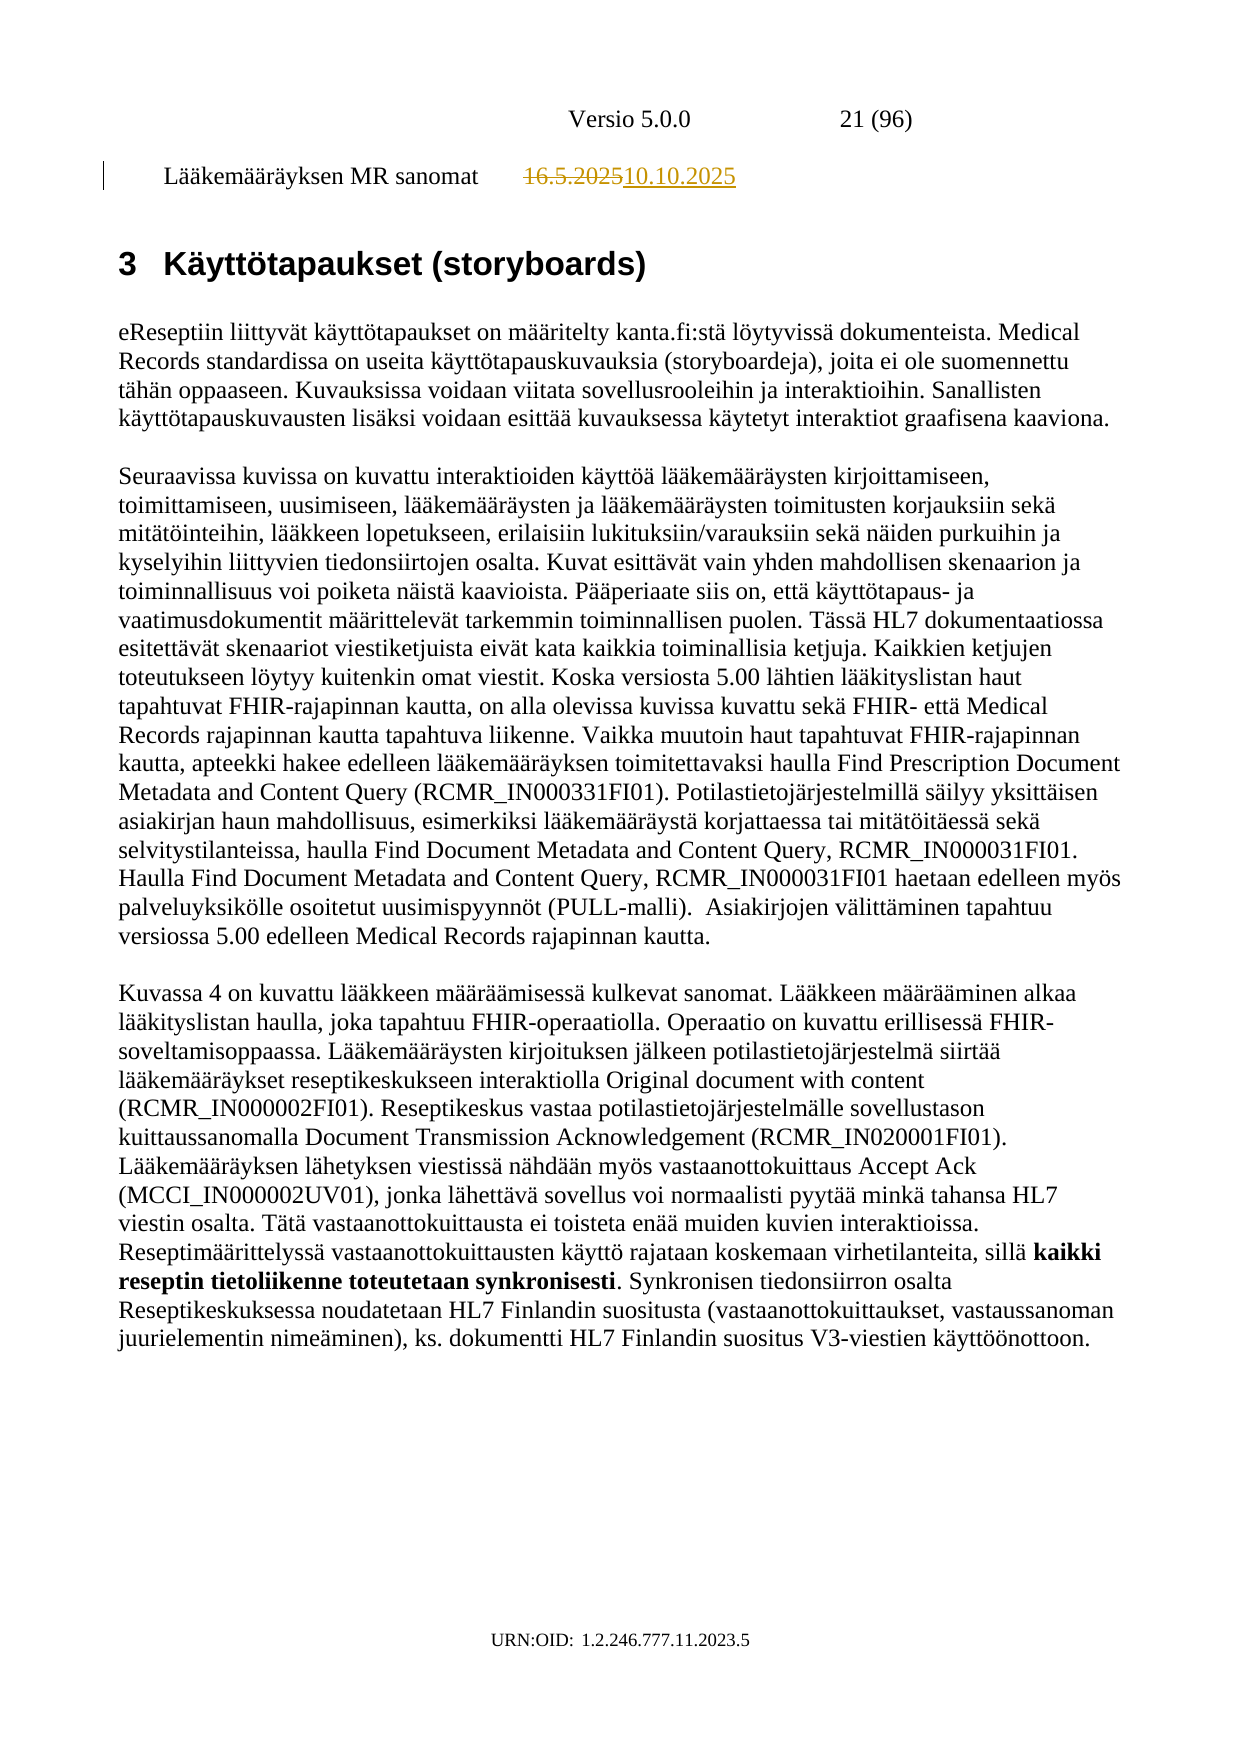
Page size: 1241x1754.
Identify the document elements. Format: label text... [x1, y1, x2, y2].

subtitle Käyttötapaukset (storyboards) [118, 244, 1122, 282]
text Seuraavissa kuvissa on kuvattu interaktioiden käyttöä lääkemääräysten kirjoittamiseen, toimittamiseen, uusimiseen, lääkemääräysten ja lääkemääräysten toimitusten korjauksiin sekä mitätöinteihin, lääkkeen lopetukseen, erilaisiin lukituksiin/varauksiin sekä näiden purkuihin ja kyselyihin liittyvien tiedonsiirtojen osalta. Kuvat esittävät vain yhden mahdollisen skenaarion ja toiminnallisuus voi poiketa näistä kaavioista. Pääperiaate siis on, että käyttötapaus- ja vaatimusdokumentit määrittelevät tarkemmin toiminnallisen puolen. Tässä HL7 dokumentaatiossa esitettävät skenaariot viestiketjuista eivät kata kaikkia toiminallisia ketjuja. Kaikkien ketjujen toteutukseen löytyy kuitenkin omat viestit. Koska versiosta 5.00 lähtien lääkityslistan haut tapahtuvat FHIR-rajapinnan kautta, on alla olevissa kuvissa kuvattu sekä FHIR- että Medical Records rajapinnan kautta tapahtuva liikenne. Vaikka muutoin haut tapahtuvat FHIR-rajapinnan kautta, apteekki hakee edelleen lääkemääräyksen toimitettavaksi haulla Find Prescription Document Metadata and Content Query (RCMR_IN000331FI01). Potilastietojärjestelmillä säilyy yksittäisen asiakirjan haun mahdollisuus, esimerkiksi lääkemääräystä korjattaessa tai mitätöitäessä sekä selvitystilanteissa, haulla Find Document Metadata and Content Query, RCMR_IN000031FI01. Haulla Find Document Metadata and Content Query, RCMR_IN000031FI01 haetaan edelleen myös palveluyksikölle osoitetut uusimispyynnöt (PULL-malli). Asiakirjojen välittäminen tapahtuu versiossa 5.00 edelleen Medical Records rajapinnan kautta. [118, 461, 1122, 950]
text Kuvassa 4 on kuvattu lääkkeen määräämisessä kulkevat sanomat. Lääkkeen määrääminen alkaa lääkityslistan haulla, joka tapahtuu FHIR-operaatiolla. Operaatio on kuvattu erillisessä FHIR-soveltamisoppaassa. Lääkemääräysten kirjoituksen jälkeen potilastietojärjestelmä siirtää lääkemääräykset reseptikeskukseen interaktiolla Original document with content (RCMR_IN000002FI01). Reseptikeskus vastaa potilastietojärjestelmälle sovellustason kuittaussanomalla Document Transmission Acknowledgement (RCMR_IN020001FI01). Lääkemääräyksen lähetyksen viestissä nähdään myös vastaanottokuittaus Accept Ack (MCCI_IN000002UV01), jonka lähettävä sovellus voi normaalisti pyytää minkä tahansa HL7 viestin osalta. Tätä vastaanottokuittausta ei toisteta enää muiden kuvien interaktioissa. Reseptimäärittelyssä vastaanottokuittausten käyttö rajataan koskemaan virhetilanteita, sillä kaikki reseptin tietoliikenne toteutetaan synkronisesti. Synkronisen tiedonsiirron osalta Reseptikeskuksessa noudatetaan HL7 Finlandin suositusta (vastaanottokuittaukset, vastaussanoman juurielementin nimeäminen), ks. dokumentti HL7 Finlandin suositus V3-viestien käyttöönottoon. [118, 978, 1122, 1352]
text eReseptiin liittyvät käyttötapaukset on määritelty kanta.fi:stä löytyvissä dokumenteista. Medical Records standardissa on useita käyttötapauskuvauksia (storyboardeja), joita ei ole suomennettu tähän oppaaseen. Kuvauksissa voidaan viitata sovellusrooleihin ja interaktioihin. Sanallisten käyttötapauskuvausten lisäksi voidaan esittää kuvauksessa käytetyt interaktiot graafisena kaaviona. [118, 317, 1122, 432]
